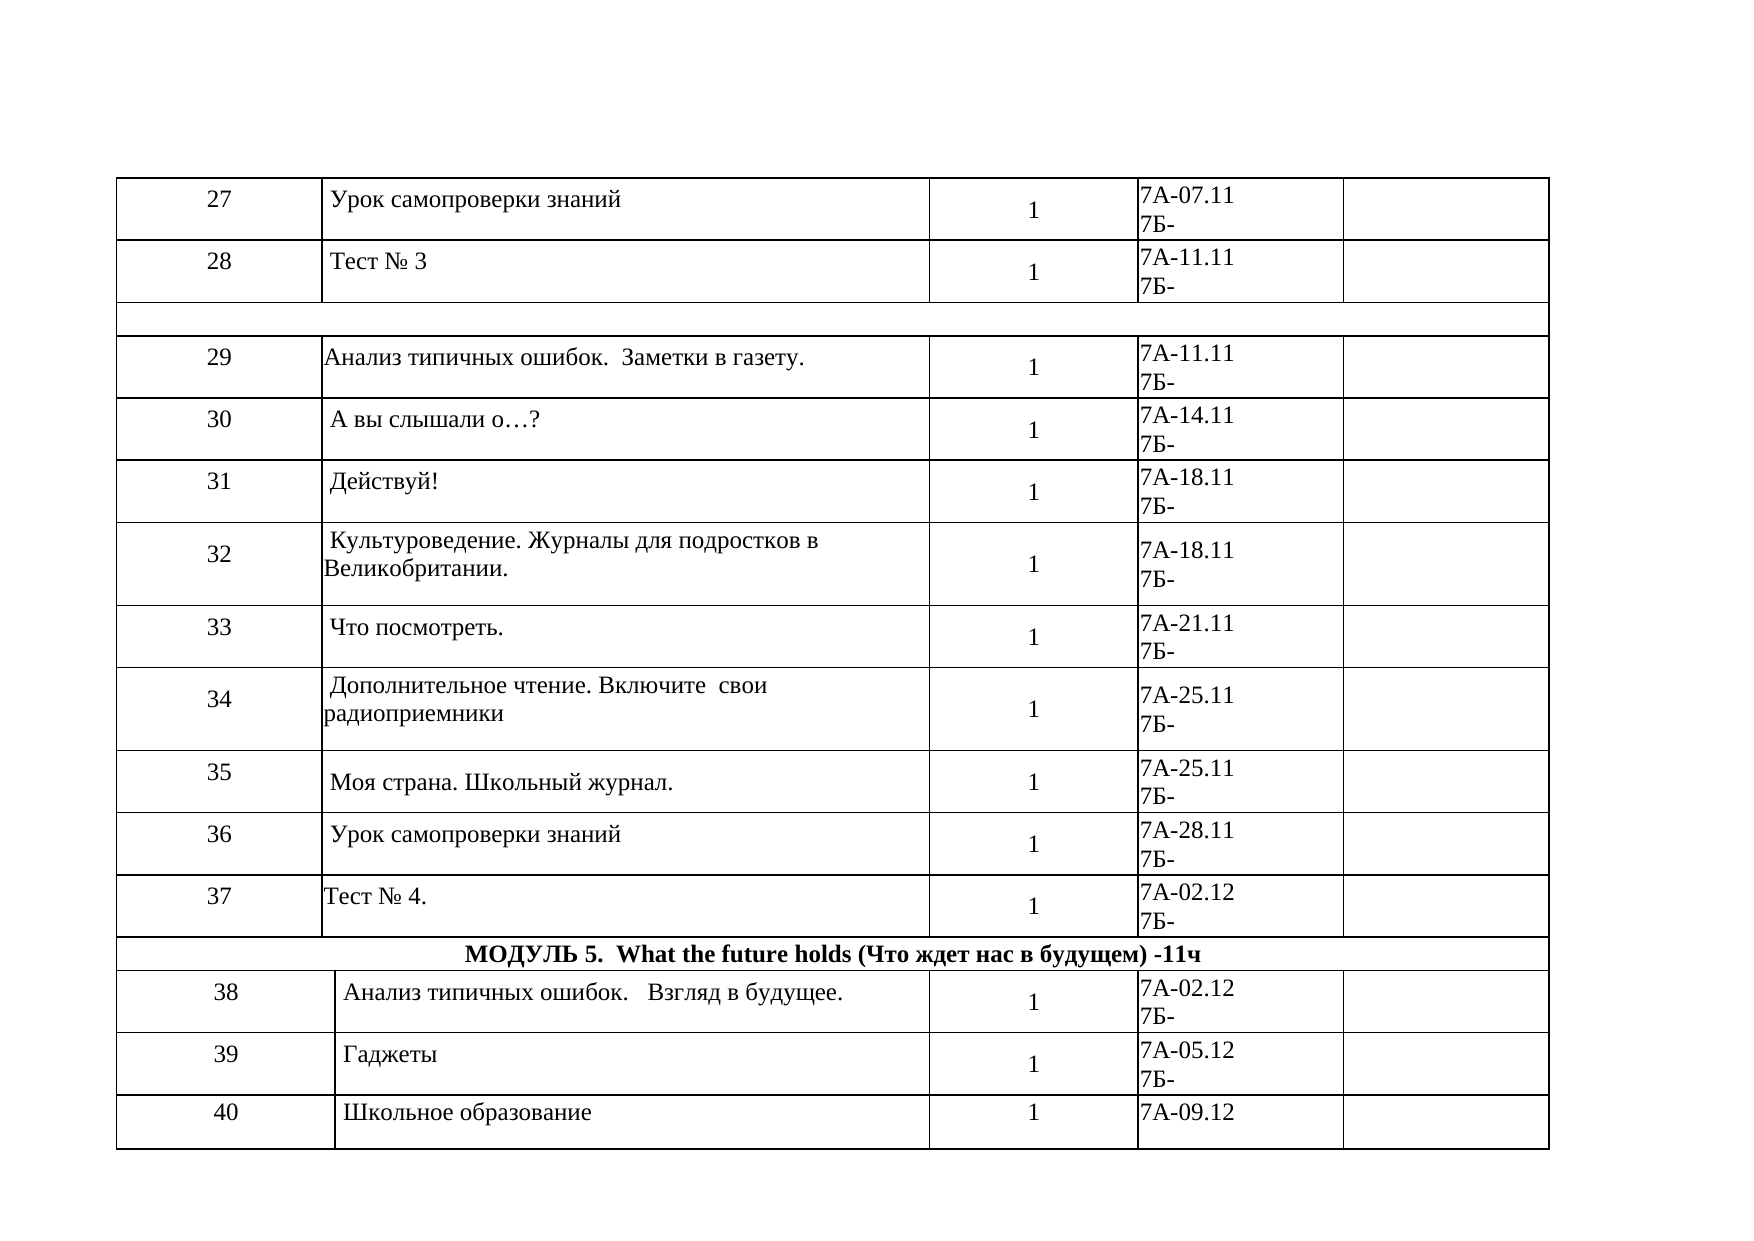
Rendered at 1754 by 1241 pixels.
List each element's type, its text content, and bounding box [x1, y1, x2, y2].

table_cell 1 [930, 241, 1137, 302]
table_cell [1344, 971, 1548, 1032]
table_cell 7А-05.12 7Б- [1139, 1033, 1343, 1094]
table_cell Урок самопроверки знаний [323, 179, 929, 239]
table_cell 1 [930, 751, 1137, 812]
table_cell 1 [930, 523, 1137, 604]
table_cell 1 [930, 1033, 1137, 1094]
table_cell [1344, 606, 1548, 667]
table_cell [1344, 179, 1548, 239]
table_cell 32 [117, 523, 321, 604]
table_cell 27 [117, 179, 321, 239]
table_cell 40 [117, 1096, 334, 1148]
table_cell Действуй! [323, 461, 929, 522]
table_cell 7А-11.11 7Б- [1139, 241, 1343, 302]
table_cell Гаджеты [336, 1033, 929, 1094]
table_cell Дополнительное чтение. Включите свои радиоприемники [323, 668, 929, 749]
table_cell 7А-18.11 7Б- [1139, 523, 1343, 604]
table_cell 1 [930, 179, 1137, 239]
table_cell 36 [117, 813, 321, 874]
table_cell 1 [930, 461, 1137, 522]
table_cell 7А-02.12 7Б- [1139, 876, 1343, 936]
table_cell 29 [117, 337, 321, 397]
table_cell Урок самопроверки знаний [323, 813, 929, 874]
table_cell Анализ типичных ошибок. Заметки в газету. [323, 337, 929, 397]
table_cell [1344, 1096, 1548, 1148]
table_cell Анализ типичных ошибок. Взгляд в будущее. [336, 971, 929, 1032]
table_cell [1344, 668, 1548, 749]
table_cell 37 [117, 876, 321, 936]
table_cell 1 [930, 971, 1137, 1032]
table_cell 33 [117, 606, 321, 667]
table_cell 7А-07.11 7Б- [1139, 179, 1343, 239]
table_cell [1344, 813, 1548, 874]
table_cell 35 [117, 751, 321, 812]
table_cell 7А-09.12 7Б- [1139, 1096, 1343, 1148]
table_cell 7А-21.11 7Б- [1139, 606, 1343, 667]
table_cell [1344, 241, 1548, 302]
table_cell 7А-11.11 7Б- [1139, 337, 1343, 397]
table_cell [1344, 337, 1548, 397]
table_cell 1 [930, 337, 1137, 397]
table_cell 7А-18.11 7Б- [1139, 461, 1343, 522]
table_cell 28 [117, 241, 321, 302]
table_cell 7А-02.12 7Б- [1139, 971, 1343, 1032]
table_cell 31 [117, 461, 321, 522]
table_cell 39 [117, 1033, 334, 1094]
table_cell 1 [930, 813, 1137, 874]
table_cell 7А-25.11 7Б- [1139, 751, 1343, 812]
table_cell [1344, 1033, 1548, 1094]
table_cell [1344, 461, 1548, 522]
table_cell 1 [930, 399, 1137, 459]
table_cell МОДУЛЬ 5. What the future holds (Что ждет нас в будущем) -11ч [117, 938, 1548, 969]
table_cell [336, 1096, 929, 1148]
table_cell Что посмотреть. [323, 606, 929, 667]
table_cell [1344, 523, 1548, 604]
table_cell 38 [117, 971, 334, 1032]
table_cell Тест № 3 [323, 241, 929, 302]
table_cell 7А-14.11 7Б- [1139, 399, 1343, 459]
table_cell 1 [930, 1096, 1137, 1148]
table_cell [1344, 751, 1548, 812]
table_cell 1 [930, 668, 1137, 749]
table_cell Культуроведение. Журналы для подростков в Великобритании. [323, 523, 929, 604]
table_cell 30 [117, 399, 321, 459]
table_cell 1 [930, 606, 1137, 667]
table_cell 7А-28.11 7Б- [1139, 813, 1343, 874]
table_cell 1 [930, 876, 1137, 936]
table_cell Тест № 4. [323, 876, 929, 936]
table_cell Моя страна. Школьный журнал. [323, 751, 929, 812]
table_cell [117, 303, 1548, 335]
table_cell 34 [117, 668, 321, 749]
table_cell 7А-25.11 7Б- [1139, 668, 1343, 749]
table_cell [1344, 399, 1548, 459]
table_cell [1344, 876, 1548, 936]
table_cell А вы слышали о…? [323, 399, 929, 459]
